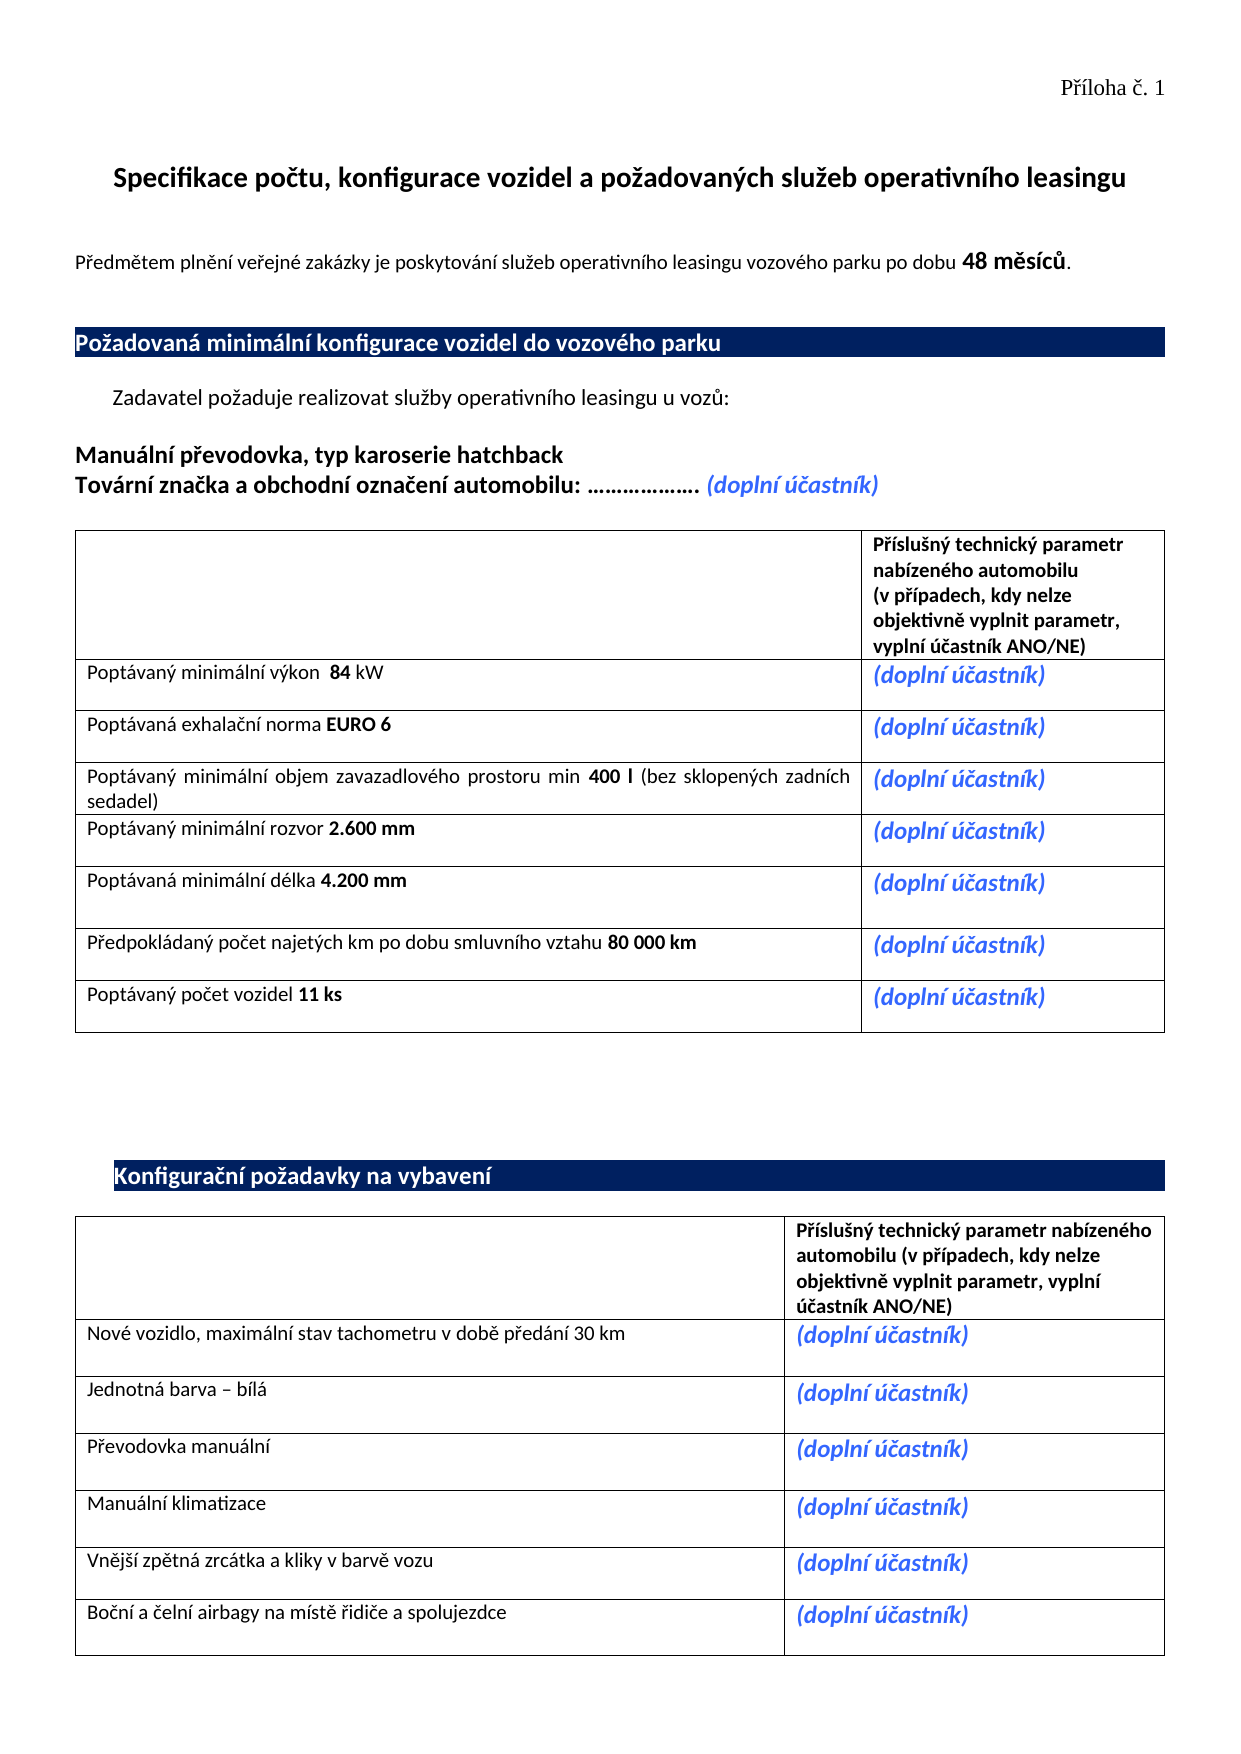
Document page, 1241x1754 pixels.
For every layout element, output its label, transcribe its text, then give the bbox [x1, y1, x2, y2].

table_cell (doplní účastník) [862, 660, 1164, 710]
table_cell Předpokládaný počet najetých km po dobu smluvního vztahu 80 000 km [76, 929, 861, 980]
table_header [76, 1217, 784, 1319]
table_header Příslušný technický parametr nabízeného automobilu (v případech, kdy nelze objektivně vyplnit parametr, vyplní účastník ANO/NE) [785, 1217, 1164, 1319]
table_cell Poptávaný minimální objem zavazadlového prostoru min 400 l (bez sklopených zadních sedadel) [76, 763, 861, 814]
table_cell (doplní účastník) [862, 981, 1164, 1032]
text Předmětem plnění veřejné zakázky je poskytování služeb operativního leasingu vozového parku po dobu 48 měsíců. [75, 246, 1165, 276]
table_cell Nové vozidlo, maximální stav tachometru v době předání 30 km [76, 1320, 784, 1376]
table_cell (doplní účastník) [785, 1377, 1164, 1433]
table_header [76, 531, 861, 658]
list Zadavatel požaduje realizovat služby operativního leasingu u vozů: [112, 383, 1165, 411]
table_cell (doplní účastník) [785, 1548, 1164, 1598]
text Požadovaná minimální konfigurace vozidel do vozového parku [75, 327, 1165, 357]
table_cell (doplní účastník) [862, 867, 1164, 928]
table_cell Manuální klimatizace [76, 1491, 784, 1547]
text Tovární značka a obchodní označení automobilu: ………………. (doplní účastník) [75, 469, 1165, 500]
table_cell (doplní účastník) [862, 711, 1164, 762]
list Manuální převodovka, typ karoserie hatchback [75, 439, 1165, 469]
table_cell Převodovka manuální [76, 1434, 784, 1489]
text Specifikace počtu, konfigurace vozidel a požadovaných služeb operativního leasingu [75, 159, 1165, 195]
table_cell Boční a čelní airbagy na místě řidiče a spolujezdce [76, 1600, 784, 1655]
table_cell (doplní účastník) [862, 763, 1164, 814]
table_cell (doplní účastník) [785, 1600, 1164, 1655]
table_cell Jednotná barva – bílá [76, 1377, 784, 1433]
table_cell Poptávaná minimální délka 4.200 mm [76, 867, 861, 928]
table_cell Poptávaný počet vozidel 11 ks [76, 981, 861, 1032]
table_cell Vnější zpětná zrcátka a kliky v barvě vozu [76, 1548, 784, 1598]
table_cell Poptávaná exhalační norma EURO 6 [76, 711, 861, 762]
list Konfigurační požadavky na vybavení [114, 1160, 1165, 1191]
table_cell Poptávaný minimální výkon 84 kW [76, 660, 861, 710]
table_cell Poptávaný minimální rozvor 2.600 mm [76, 815, 861, 866]
table_header Příslušný technický parametr nabízeného automobilu (v případech, kdy nelze objektivně vyplnit parametr, vyplní účastník ANO/NE) [862, 531, 1164, 658]
table_cell (doplní účastník) [862, 929, 1164, 980]
table_cell (doplní účastník) [785, 1491, 1164, 1547]
table_cell (doplní účastník) [785, 1434, 1164, 1489]
table_cell (doplní účastník) [862, 815, 1164, 866]
table_cell (doplní účastník) [785, 1320, 1164, 1376]
